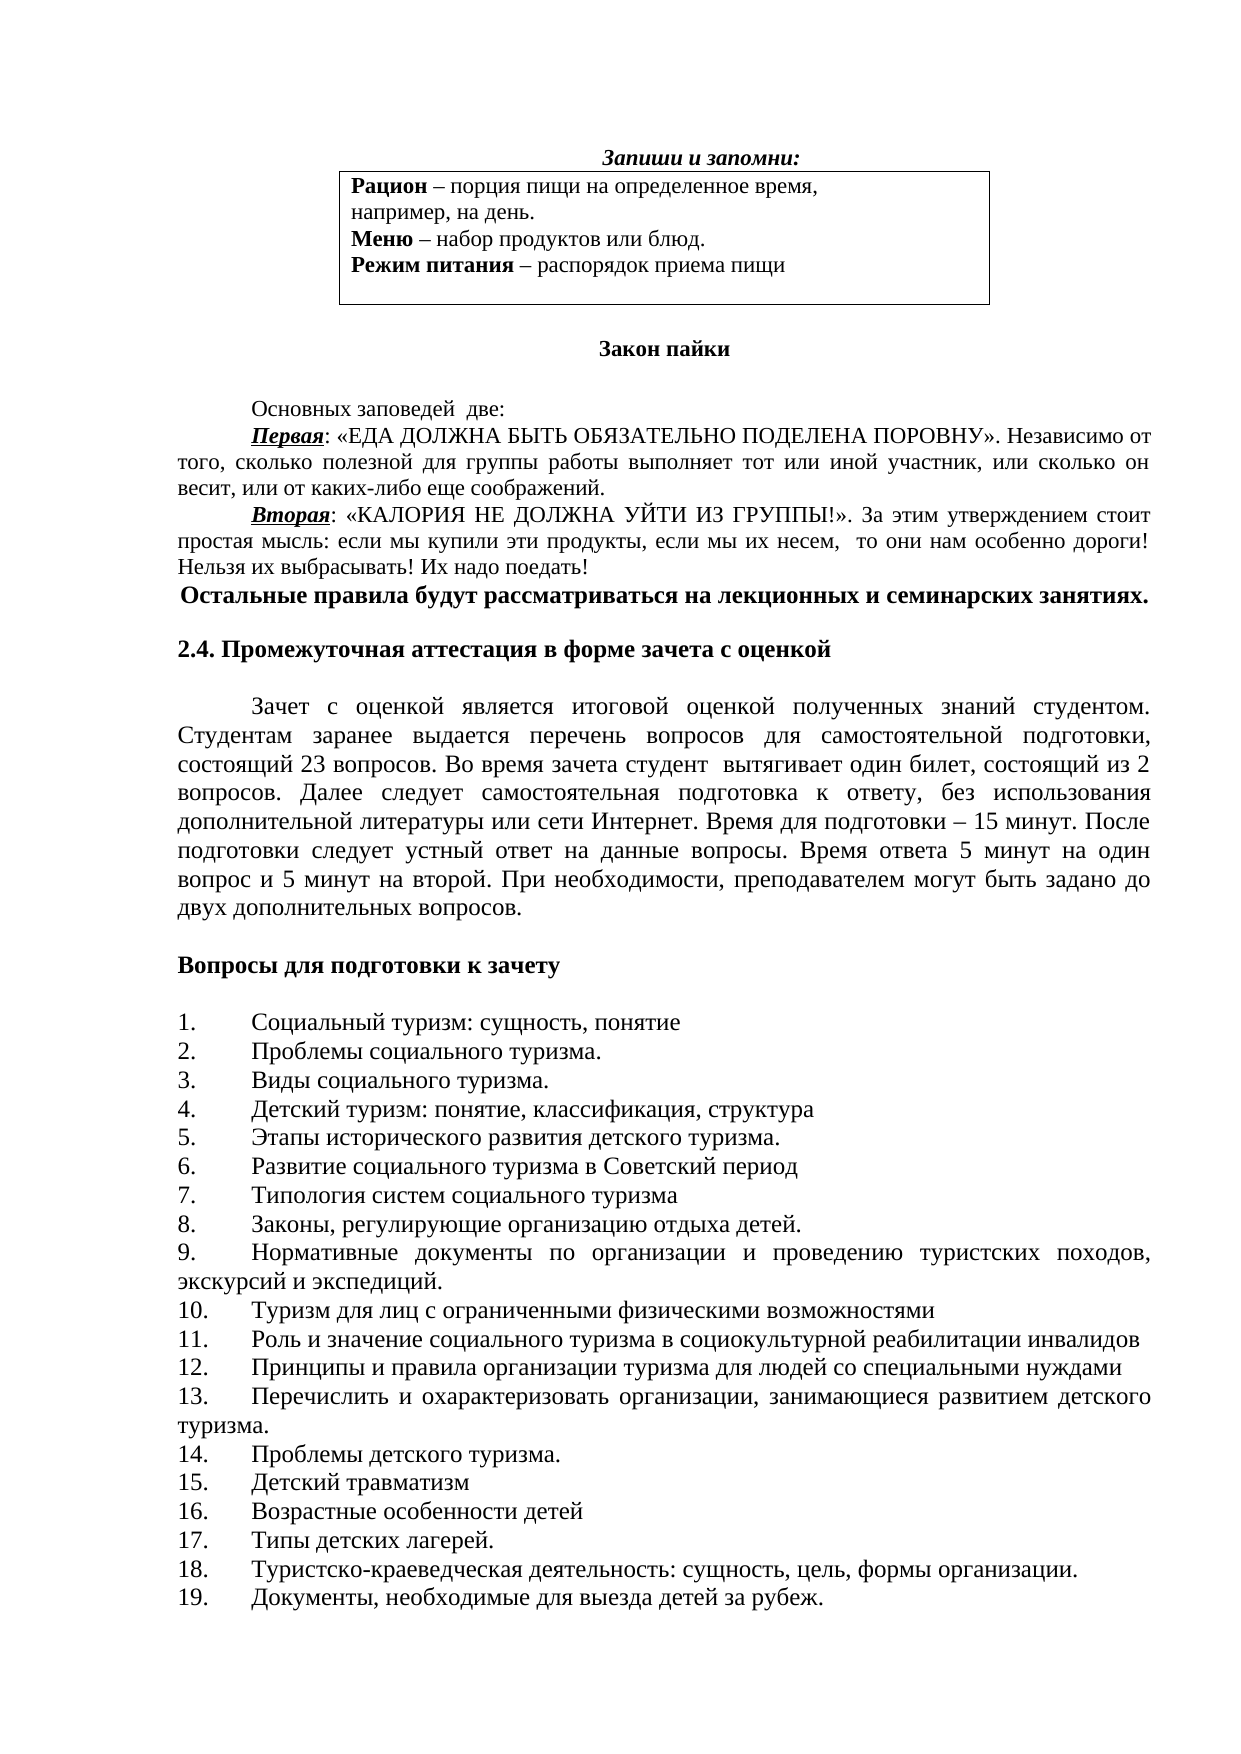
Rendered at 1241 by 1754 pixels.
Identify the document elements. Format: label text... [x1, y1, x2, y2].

text 10. Туризм для лиц с ограниченными физическими возможностями [177, 1295, 1152, 1324]
table_header Рацион – порция пищи на определенное время, например, на день. Меню – набор продуктов или блюд. Режим питания – распорядок приема пищи [340, 172, 989, 304]
text 8. Законы, регулирующие организацию отдыха детей. [177, 1209, 1152, 1237]
text 9. Нормативные документы по организации и проведению туристских походов, экскурсий и экспедиций. [177, 1237, 1152, 1295]
text Запиши и запомни: [177, 144, 1152, 171]
text Вопросы для подготовки к зачету [177, 950, 1152, 979]
text 2.4. Промежуточная аттестация в форме зачета с оценкой [177, 634, 1152, 662]
text 1. Социальный туризм: сущность, понятие [177, 1007, 1152, 1036]
text Закон пайки [177, 335, 1152, 361]
text 19. Документы, необходимые для выезда детей за рубеж. [177, 1582, 1152, 1611]
text 15. Детский травматизм [177, 1467, 1152, 1496]
text 7. Типология систем социального туризма [177, 1180, 1152, 1209]
text 13. Перечислить и охарактеризовать организации, занимающиеся развитием детского туризма. [177, 1381, 1152, 1439]
text 18. Туристско-краеведческая деятельность: сущность, цель, формы организации. [177, 1554, 1152, 1582]
text 5. Этапы исторического развития детского туризма. [177, 1122, 1152, 1151]
text Вторая: «КАЛОРИЯ НЕ ДОЛЖНА УЙТИ ИЗ ГРУППЫ!». За этим утверждением стоит простая мысль: если мы купили эти продукты, если мы их несем, то они нам особенно дороги! Нельзя их выбрасывать! Их надо поедать! [177, 501, 1152, 580]
text 4. Детский туризм: понятие, классификация, структура [177, 1094, 1152, 1122]
text 2. Проблемы социального туризма. [177, 1036, 1152, 1065]
text Основных заповедей две: [177, 395, 1152, 422]
text 6. Развитие социального туризма в Советский период [177, 1151, 1152, 1180]
text 3. Виды социального туризма. [177, 1065, 1152, 1094]
text Остальные правила будут рассматриваться на лекционных и семинарских занятиях. [177, 580, 1152, 608]
text 11. Роль и значение социального туризма в социокультурной реабилитации инвалидов [177, 1324, 1152, 1352]
text 12. Принципы и правила организации туризма для людей со специальными нуждами [177, 1352, 1152, 1381]
text 16. Возрастные особенности детей [177, 1496, 1152, 1525]
text Первая: «ЕДА ДОЛЖНА БЫТЬ ОБЯЗАТЕЛЬНО ПОДЕЛЕНА ПОРОВНУ». Независимо от того, сколько полезной для группы работы выполняет тот или иной участник, или сколько он весит, или от каких-либо еще соображений. [177, 422, 1152, 501]
text Зачет с оценкой является итоговой оценкой полученных знаний студентом. Студентам заранее выдается перечень вопросов для самостоятельной подготовки, состоящий 23 вопросов. Во время зачета студент вытягивает один билет, состоящий из 2 вопросов. Далее следует самостоятельная подготовка к ответу, без использования дополнительной литературы или сети Интернет. Время для подготовки – 15 минут. После подготовки следует устный ответ на данные вопросы. Время ответа 5 минут на один вопрос и 5 минут на второй. При необходимости, преподавателем могут быть задано до двух дополнительных вопросов. [177, 691, 1152, 921]
text 17. Типы детских лагерей. [177, 1525, 1152, 1554]
text 14. Проблемы детского туризма. [177, 1439, 1152, 1467]
